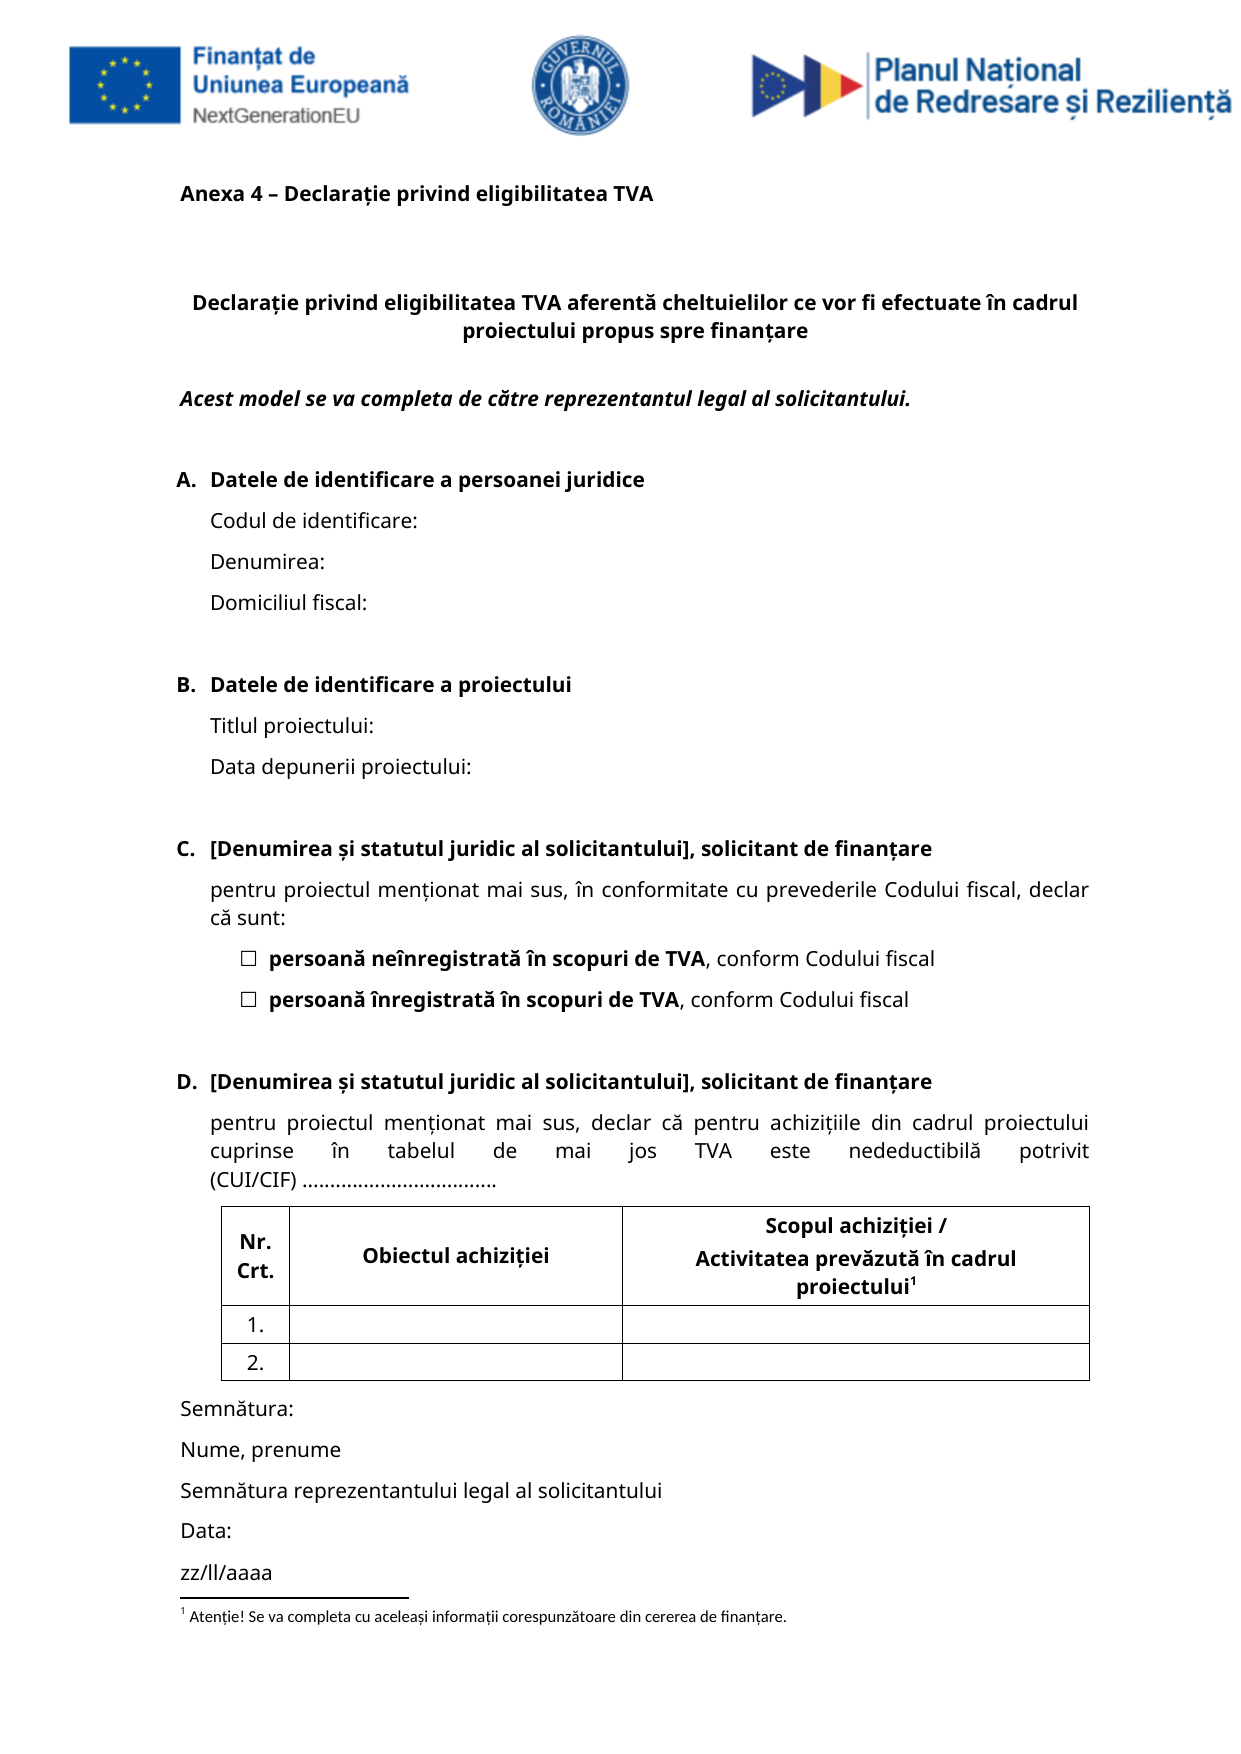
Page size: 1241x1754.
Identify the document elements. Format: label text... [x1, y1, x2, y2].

table_cell [290, 1306, 622, 1342]
text pentru proiectul menționat mai sus, în conformitate cu prevederile Codului fiscal, declar că sunt: [210, 875, 1090, 932]
text Semnătura reprezentantului legal al solicitantului [180, 1476, 1090, 1504]
text Semnătura: [180, 1394, 1090, 1422]
list Datele de identificare a persoanei juridice [176, 466, 1090, 494]
text Nume, prenume [180, 1435, 1090, 1463]
text Titlul proiectului: [210, 711, 1090, 739]
table_cell 1. [222, 1306, 289, 1342]
list Datele de identificare a proiectului [176, 670, 1090, 699]
table_header Nr. Crt. [222, 1207, 289, 1305]
table_cell [623, 1344, 1089, 1380]
table_cell [623, 1306, 1089, 1342]
table_header Obiectul achiziției [290, 1207, 622, 1305]
text Anexa 4 – Declarație privind eligibilitatea TVA [180, 179, 1093, 207]
text pentru proiectul menționat mai sus, declar că pentru achizițiile din cadrul proiectului cuprinse în tabelul de mai jos TVA este nedeductibilă potrivit (CUI/CIF) ................................... [210, 1108, 1090, 1193]
table_header Scopul achiziției / Activitatea prevăzută în cadrul proiectului [623, 1207, 1089, 1305]
text zz/ll/aaaa [180, 1558, 1090, 1586]
picture [11, 14, 1239, 159]
text Denumirea: [210, 547, 1090, 576]
text Domiciliul fiscal: [210, 588, 1090, 617]
text Acest model se va completa de către reprezentantul legal al solicitantului. [180, 384, 1090, 412]
table_cell [290, 1344, 622, 1380]
subtitle Declarație privind eligibilitatea TVA aferentă cheltuielilor ce vor fi efectuate în cadrul proiectului propus spre finanţare [180, 288, 1090, 345]
text persoană neînregistrată în scopuri de TVA, conform Codului fiscal [239, 944, 1090, 973]
text Data: [180, 1517, 1090, 1545]
text Codul de identificare: [210, 506, 1090, 535]
list [Denumirea și statutul juridic al solicitantului], solicitant de finanțare [176, 834, 1090, 862]
table_cell 2. [222, 1344, 289, 1380]
list [Denumirea și statutul juridic al solicitantului], solicitant de finanțare [176, 1067, 1090, 1096]
text Data depunerii proiectului: [210, 752, 1090, 781]
text persoană înregistrată în scopuri de TVA, conform Codului fiscal [239, 985, 1090, 1014]
